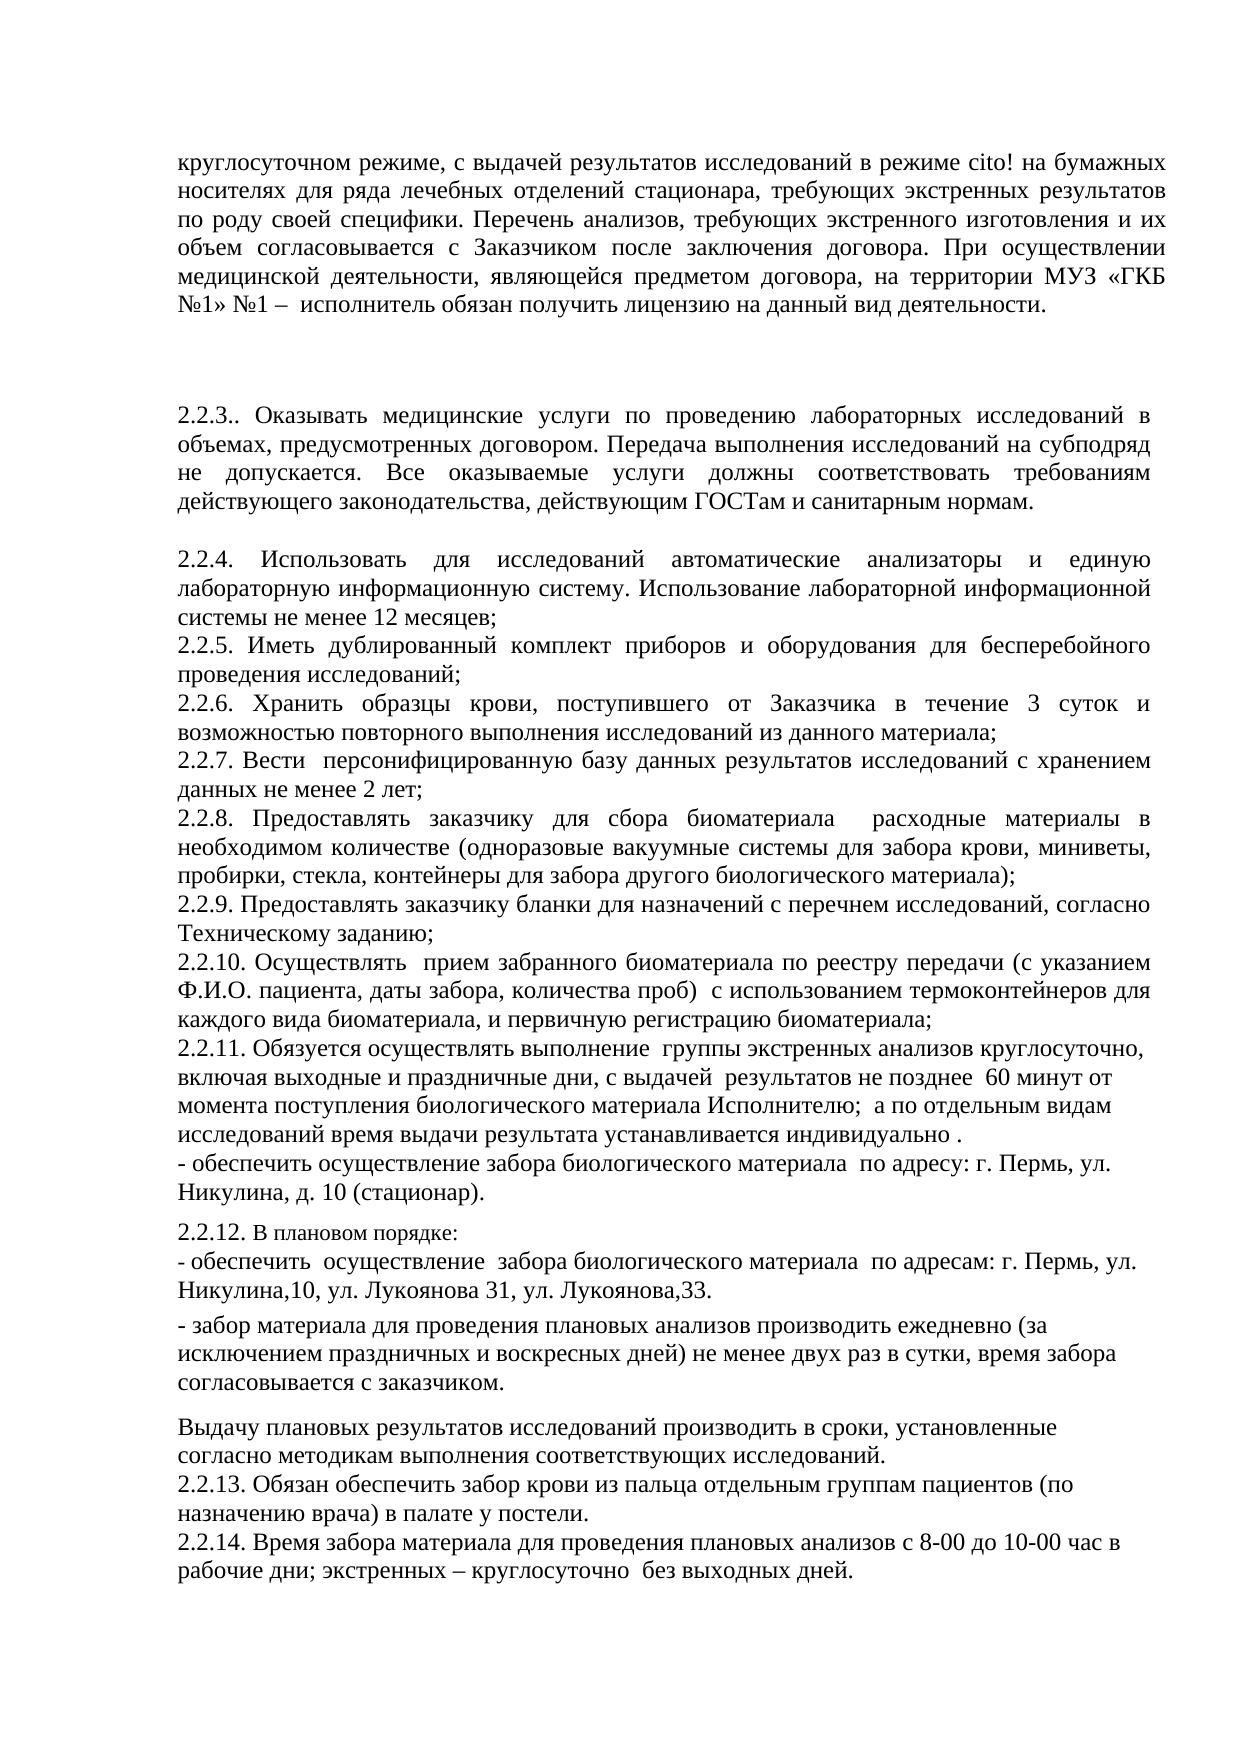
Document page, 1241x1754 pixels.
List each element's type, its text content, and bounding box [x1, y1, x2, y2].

text 2.2.13. Обязан обеспечить забор крови из пальца отдельным группам пациентов (по назначению врача) в палате у постели. [177, 1469, 1152, 1527]
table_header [174, 118, 1170, 372]
table_header - обеспечить осуществление забора биологического материала по адресу: г. Пермь, ул. Никулина, д. 10 (стационар). [174, 1148, 1170, 1217]
text 2.2.4. Использовать для исследований автоматические анализаторы и единую лабораторную информационную систему. Использование лабораторной информационной системы не менее 12 месяцев; [177, 544, 1152, 631]
text 2.2.6. Хранить образцы крови, поступившего от Заказчика в течение 3 суток и возможностью повторного выполнения исследований из данного материала; [177, 688, 1152, 746]
text 2.2.9. Предоставлять заказчику бланки для назначений с перечнем исследований, согласно Техническому заданию; [177, 889, 1152, 947]
text 2.2.10. Осуществлять прием забранного биоматериала по реестру передачи (с указанием Ф.И.О. пациента, даты забора, количества проб) с использованием термоконтейнеров для каждого вида биоматериала, и первичную регистрацию биоматериала; [177, 947, 1152, 1033]
text 2.2.12. В плановом порядке: [177, 1217, 1152, 1246]
table_cell - забор материала для проведения плановых анализов производить ежедневно (за исключением праздничных и воскресных дней) не менее двух раз в сутки, время забора согласовывается с заказчиком. [174, 1310, 1170, 1412]
table_header - обеспечить осуществление забора биологического материала по адресам: г. Пермь, ул. Никулина,10, ул. Лукоянова 31, ул. Лукоянова,33. [174, 1246, 1170, 1310]
text 2.2.7. Вести персонифицированную базу данных результатов исследований с хранением данных не менее 2 лет; [177, 746, 1152, 803]
text 2.2.3.. Оказывать медицинские услуги по проведению лабораторных исследований в объемах, предусмотренных договором. Передача выполнения исследований на субподряд не допускается. Все оказываемые услуги должны соответствовать требованиям действующего законодательства, действующим ГОСТам и санитарным нормам. [177, 401, 1152, 515]
text 2.2.14. Время забора материала для проведения плановых анализов с 8-00 до 10-00 час в рабочие дни; экстренных – круглосуточно без выходных дней. [177, 1527, 1152, 1584]
text 2.2.8. Предоставлять заказчику для сбора биоматериала расходные материалы в необходимом количестве (одноразовые вакуумные системы для забора крови, миниветы, пробирки, стекла, контейнеры для забора другого биологического материала); [177, 803, 1152, 889]
text 2.2.11. Обязуется осуществлять выполнение группы экстренных анализов круглосуточно, включая выходные и праздничные дни, с выдачей результатов не позднее 60 минут от момента поступления биологического материала Исполнителю; а по отдельным видам исследований время выдачи результата устанавливается индивидуально . [177, 1033, 1152, 1148]
text 2.2.5. Иметь дублированный комплект приборов и оборудования для бесперебойного проведения исследований; [177, 631, 1152, 688]
text Выдачу плановых результатов исследований производить в сроки, установленные согласно методикам выполнения соответствующих исследований. [177, 1412, 1152, 1469]
